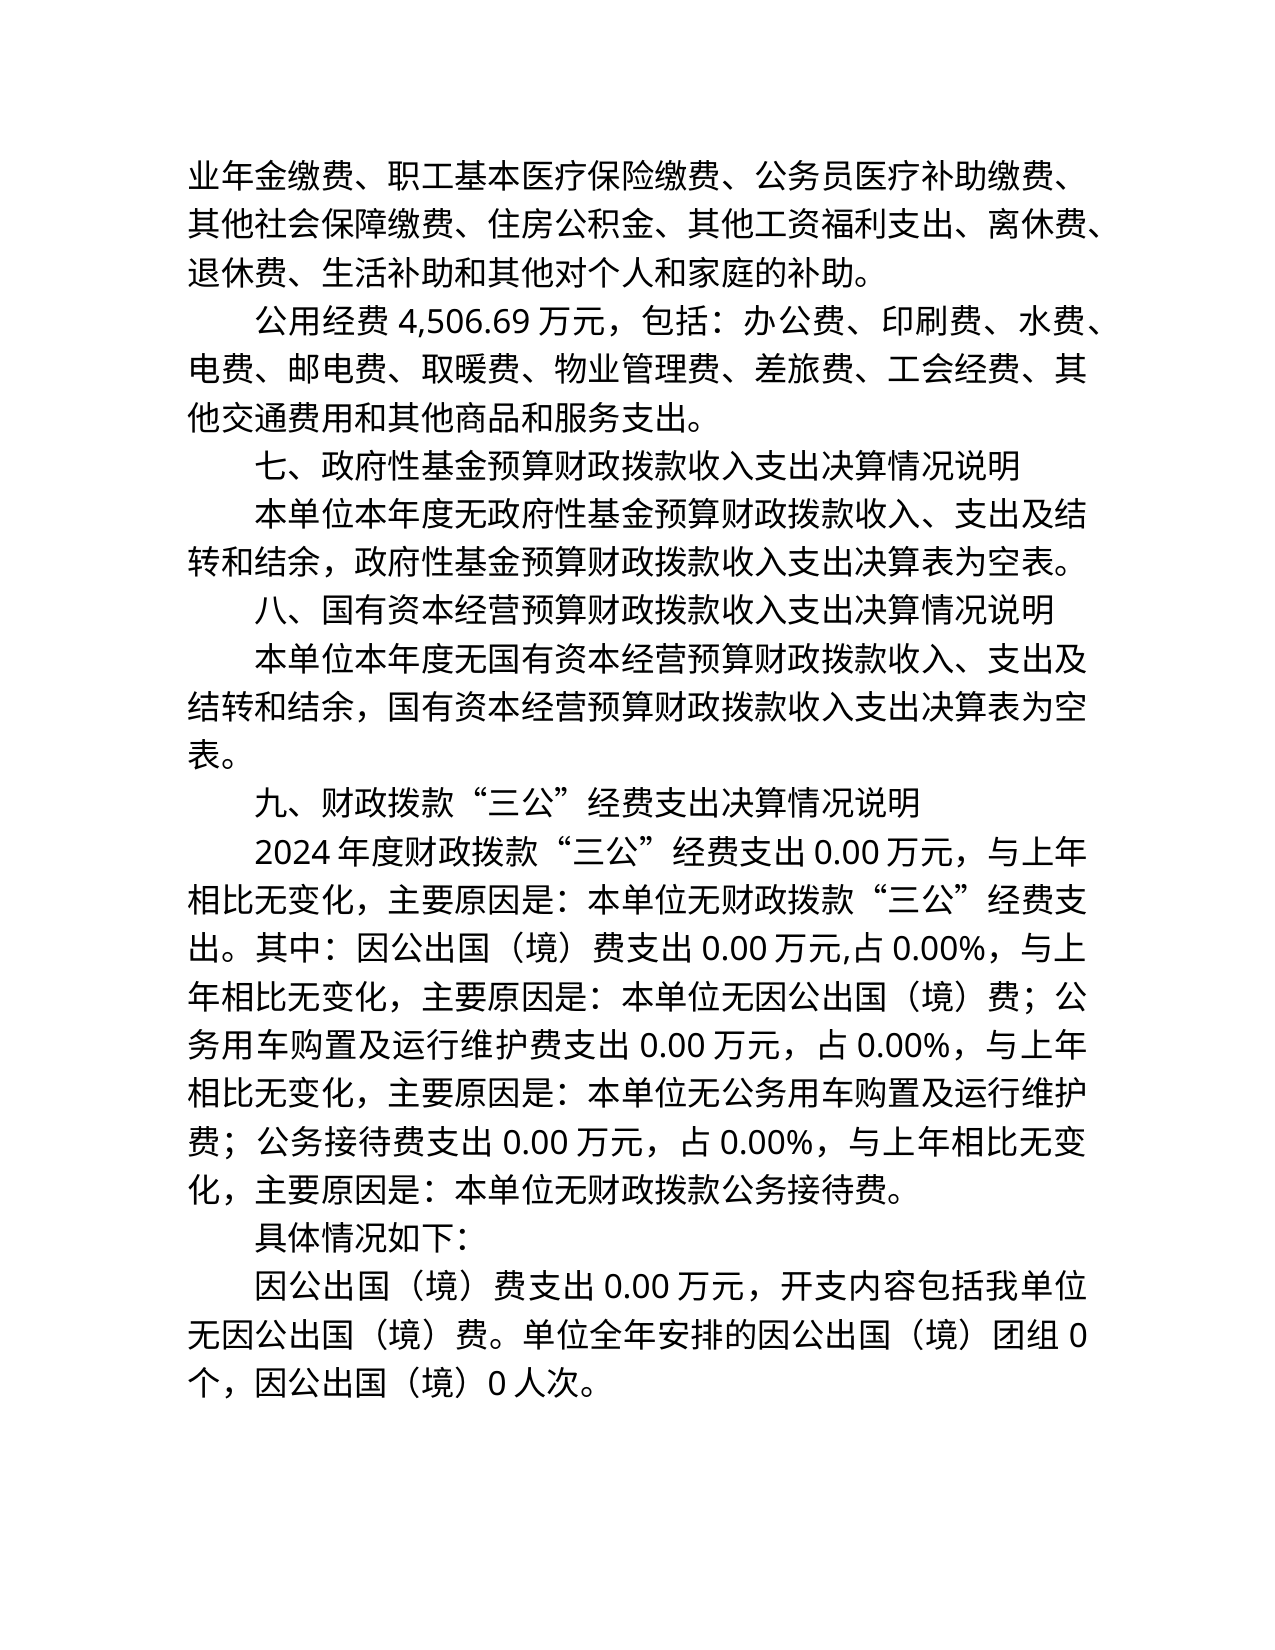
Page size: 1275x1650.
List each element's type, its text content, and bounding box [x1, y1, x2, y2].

text 2024年度财政拨款“三公”经费支出0.00万元，与上年相比无变化，主要原因是：本单位无财政拨款“三公”经费支出。其中：因公出国（境）费支出0.00万元,占0.00%，与上年相比无变化，主要原因是：本单位无因公出国（境）费；公务用车购置及运行维护费支出0.00万元，占0.00%，与上年相比无变化，主要原因是：本单位无公务用车购置及运行维护费；公务接待费支出0.00万元，占0.00%，与上年相比无变化，主要原因是：本单位无财政拨款公务接待费。 [187, 825, 1087, 1212]
text 本单位本年度无政府性基金预算财政拨款收入、支出及结转和结余，政府性基金预算财政拨款收入支出决算表为空表。 [187, 488, 1087, 584]
text 具体情况如下： [187, 1212, 1087, 1260]
text 公用经费4,506.69万元，包括：办公费、印刷费、水费、电费、邮电费、取暖费、物业管理费、差旅费、工会经费、其他交通费用和其他商品和服务支出。 [187, 295, 1087, 439]
text 九、财政拨款“三公”经费支出决算情况说明 [187, 777, 1087, 825]
text 八、国有资本经营预算财政拨款收入支出决算情况说明 [187, 584, 1087, 632]
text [187, 150, 1087, 295]
text 本单位本年度无国有资本经营预算财政拨款收入、支出及结转和结余，国有资本经营预算财政拨款收入支出决算表为空表。 [187, 632, 1087, 777]
text 七、政府性基金预算财政拨款收入支出决算情况说明 [187, 439, 1087, 488]
text 因公出国（境）费支出0.00万元，开支内容包括我单位无因公出国（境）费。单位全年安排的因公出国（境）团组0个，因公出国（境）0人次。 [187, 1260, 1087, 1406]
